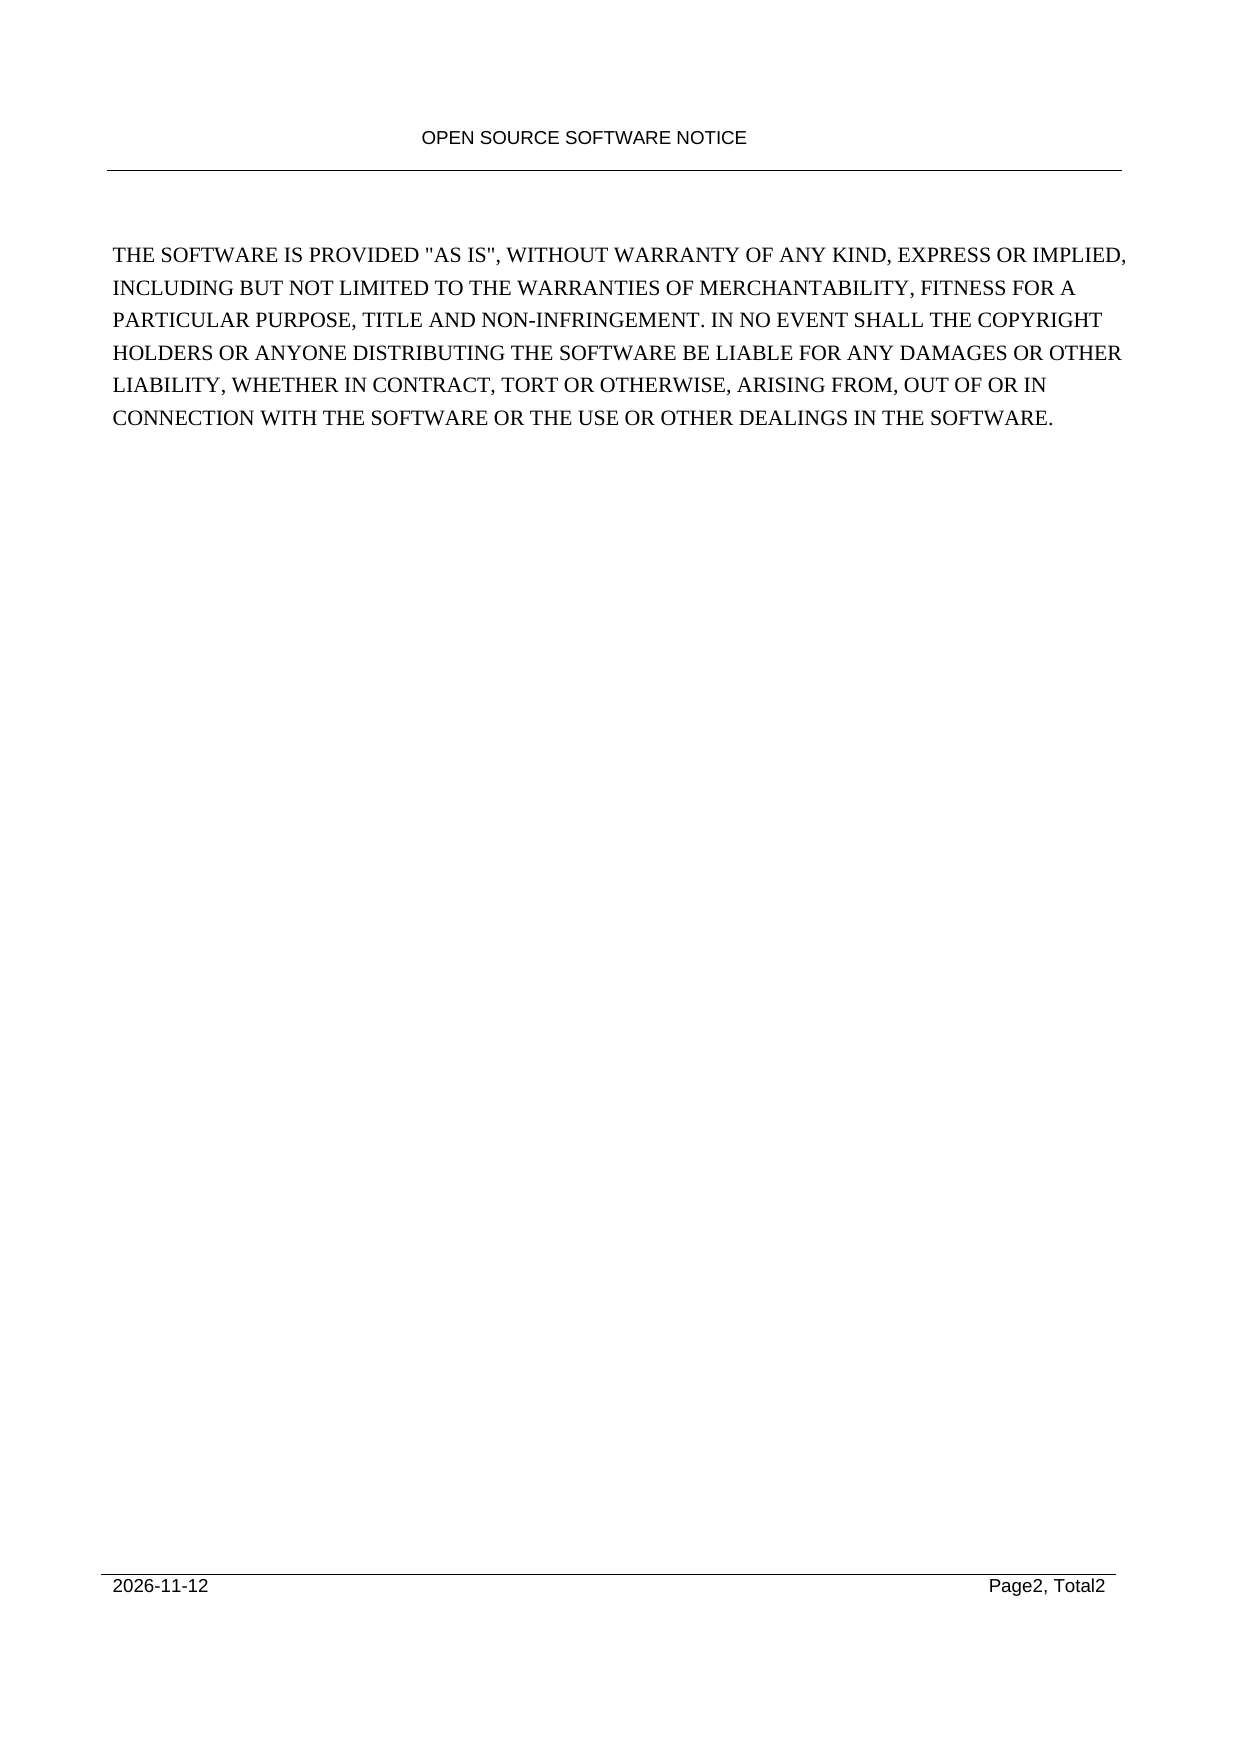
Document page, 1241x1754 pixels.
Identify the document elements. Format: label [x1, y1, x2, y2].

text [112, 206, 1128, 434]
